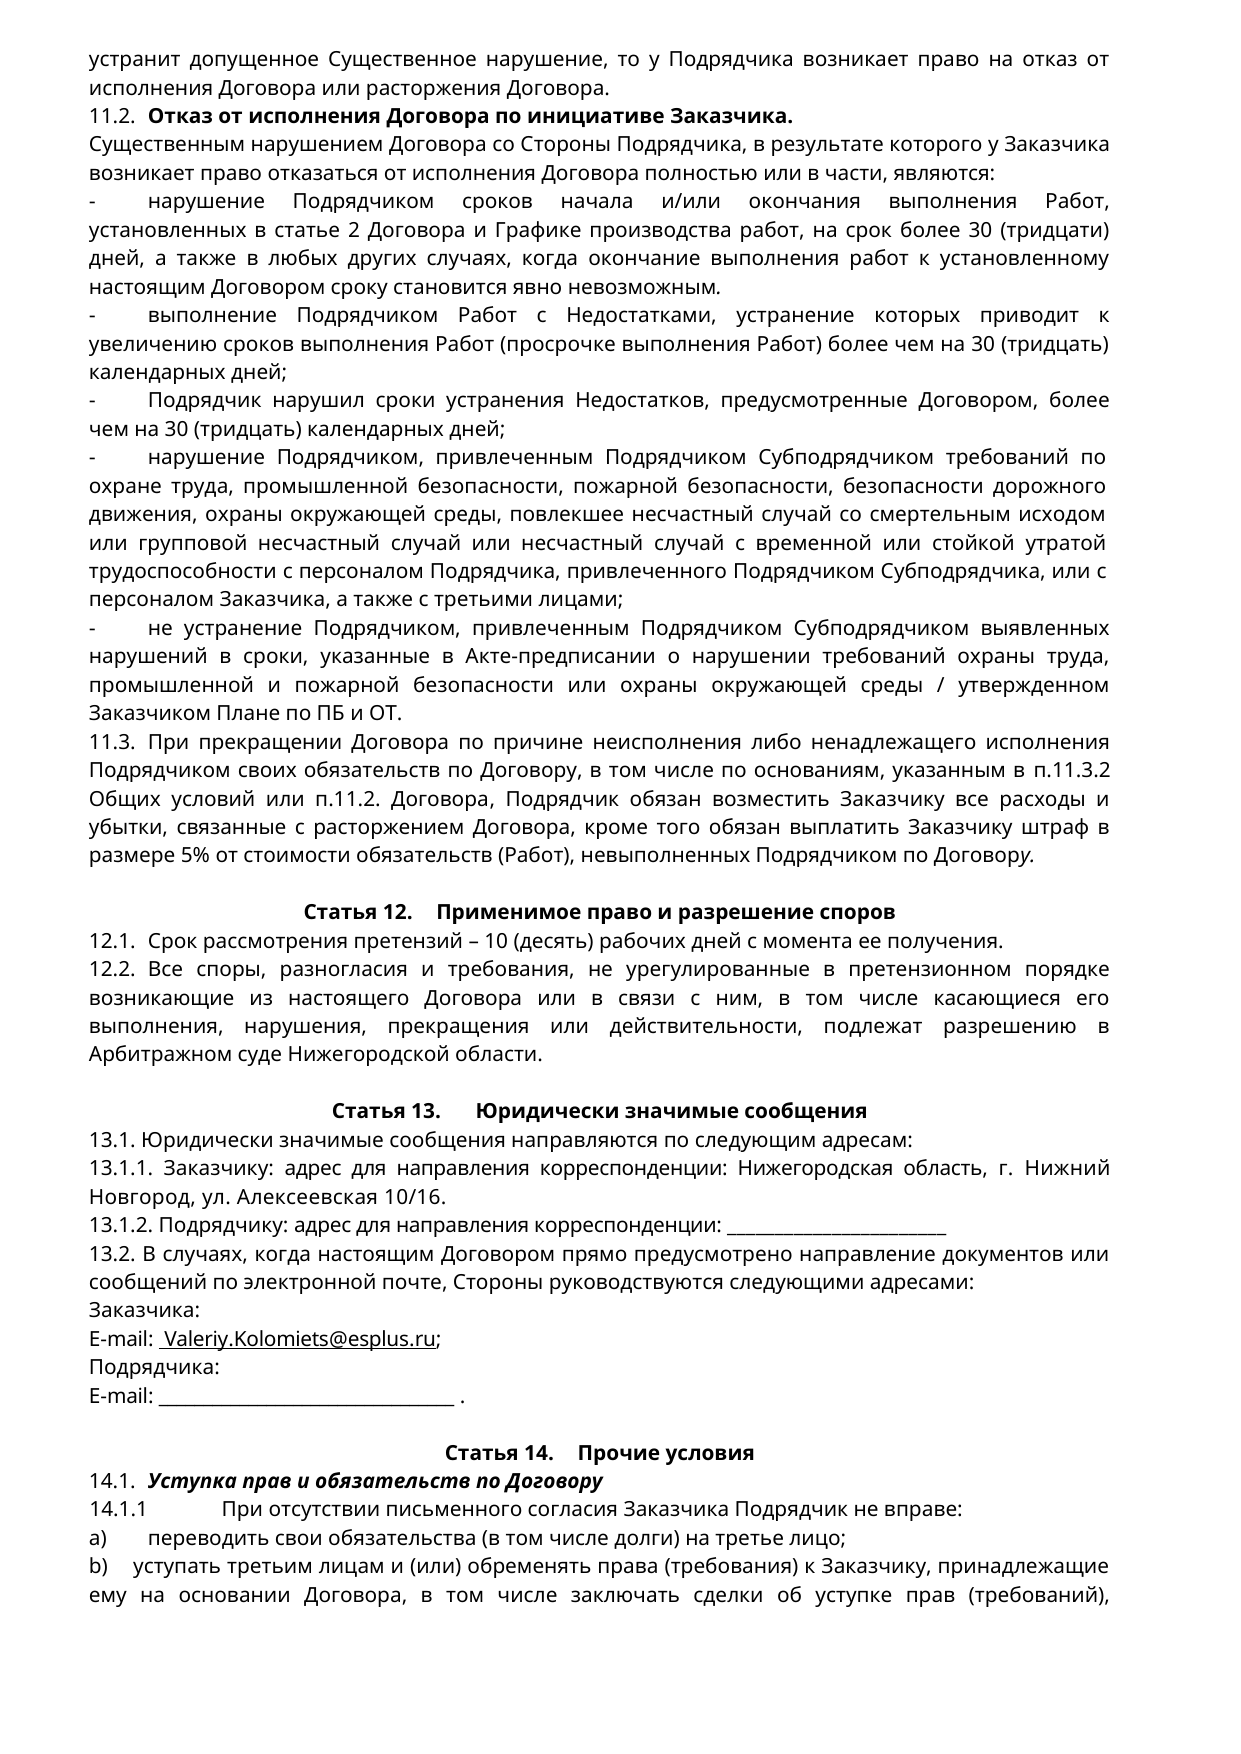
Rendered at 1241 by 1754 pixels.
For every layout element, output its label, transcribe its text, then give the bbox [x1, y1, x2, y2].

list Отказ от исполнения Договора по инициативе Заказчика. [89, 101, 1111, 129]
list Юридически значимые сообщения [89, 1096, 1111, 1125]
list E-mail: _________________________________ . [89, 1381, 1111, 1409]
list Заказчика: [89, 1296, 1111, 1324]
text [89, 44, 1111, 101]
text Существенным нарушением Договора со Стороны Подрядчика, в результате которого у Заказчика возникает право отказаться от исполнения Договора полностью или в части, являются: [89, 129, 1111, 186]
list Подрядчика: [89, 1352, 1111, 1381]
list Уступка прав и обязательств по Договору [89, 1466, 1111, 1494]
list Срок рассмотрения претензий – 10 (десять) рабочих дней с момента ее получения. [89, 926, 1111, 954]
list переводить свои обязательства (в том числе долги) на третье лицо; [89, 1523, 1111, 1551]
list Подрядчик нарушил сроки устранения Недостатков, предусмотренные Договором, более чем на 30 (тридцать) календарных дней; [89, 386, 1111, 442]
list нарушение Подрядчиком сроков начала и/или окончания выполнения Работ, установленных в статье 2 Договора и Графике производства работ, на срок более 30 (тридцати) дней, а также в любых других случаях, когда окончание выполнения работ к установленному настоящим Договором сроку становится явно невозможным. [89, 186, 1111, 300]
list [89, 1551, 1111, 1608]
list E-mail: Valeriy.Kolomiets@esplus.ru; [89, 1324, 1111, 1352]
list 13.2. В случаях, когда настоящим Договором прямо предусмотрено направление документов или сообщений по электронной почте, Стороны руководствуются следующими адресами: [89, 1239, 1111, 1296]
list 13.1.1. Заказчику: адрес для направления корреспонденции: Нижегородская область, г. Нижний Новгород, ул. Алексеевская 10/16. [89, 1153, 1111, 1210]
list При прекращении Договора по причине неисполнения либо ненадлежащего исполнения Подрядчиком своих обязательств по Договору, в том числе по основаниям, указанным в п.11.3.2 Общих условий или п.11.2. Договора, Подрядчик обязан возместить Заказчику все расходы и убытки, связанные с расторжением Договора, кроме того обязан выплатить Заказчику штраф в размере 5% от стоимости обязательств (Работ), невыполненных Подрядчиком по Договору. [89, 727, 1111, 869]
list 13.1. Юридически значимые сообщения направляются по следующим адресам: [89, 1125, 1111, 1153]
list Прочие условия [89, 1438, 1111, 1466]
list не устранение Подрядчиком, привлеченным Подрядчиком Субподрядчиком выявленных нарушений в сроки, указанные в Акте-предписании о нарушении требований охраны труда, промышленной и пожарной безопасности или охраны окружающей среды / утвержденном Заказчиком Плане по ПБ и ОТ. [89, 613, 1111, 727]
list выполнение Подрядчиком Работ с Недостатками, устранение которых приводит к увеличению сроков выполнения Работ (просрочке выполнения Работ) более чем на 30 (тридцать) календарных дней; [89, 300, 1111, 386]
list нарушение Подрядчиком, привлеченным Подрядчиком Субподрядчиком требований по охране труда, промышленной безопасности, пожарной безопасности, безопасности дорожного движения, охраны окружающей среды, повлекшее несчастный случай со смертельным исходом или групповой несчастный случай или несчастный случай с временной или стойкой утратой трудоспособности с персоналом Подрядчика, привлеченного Подрядчиком Субподрядчика, или с персоналом Заказчика, а также с третьими лицами; [89, 442, 1107, 613]
list 13.1.2. Подрядчику: адрес для направления корреспонденции: _______________________ [89, 1210, 1111, 1239]
list Все споры, разногласия и требования, не урегулированные в претензионном порядке возникающие из настоящего Договора или в связи с ним, в том числе касающиеся его выполнения, нарушения, прекращения или действительности, подлежат разрешению в Арбитражном суде Нижегородской области. [89, 954, 1111, 1068]
list Применимое право и разрешение споров [89, 897, 1111, 926]
list При отсутствии письменного согласия Заказчика Подрядчик не вправе: [89, 1494, 1111, 1523]
